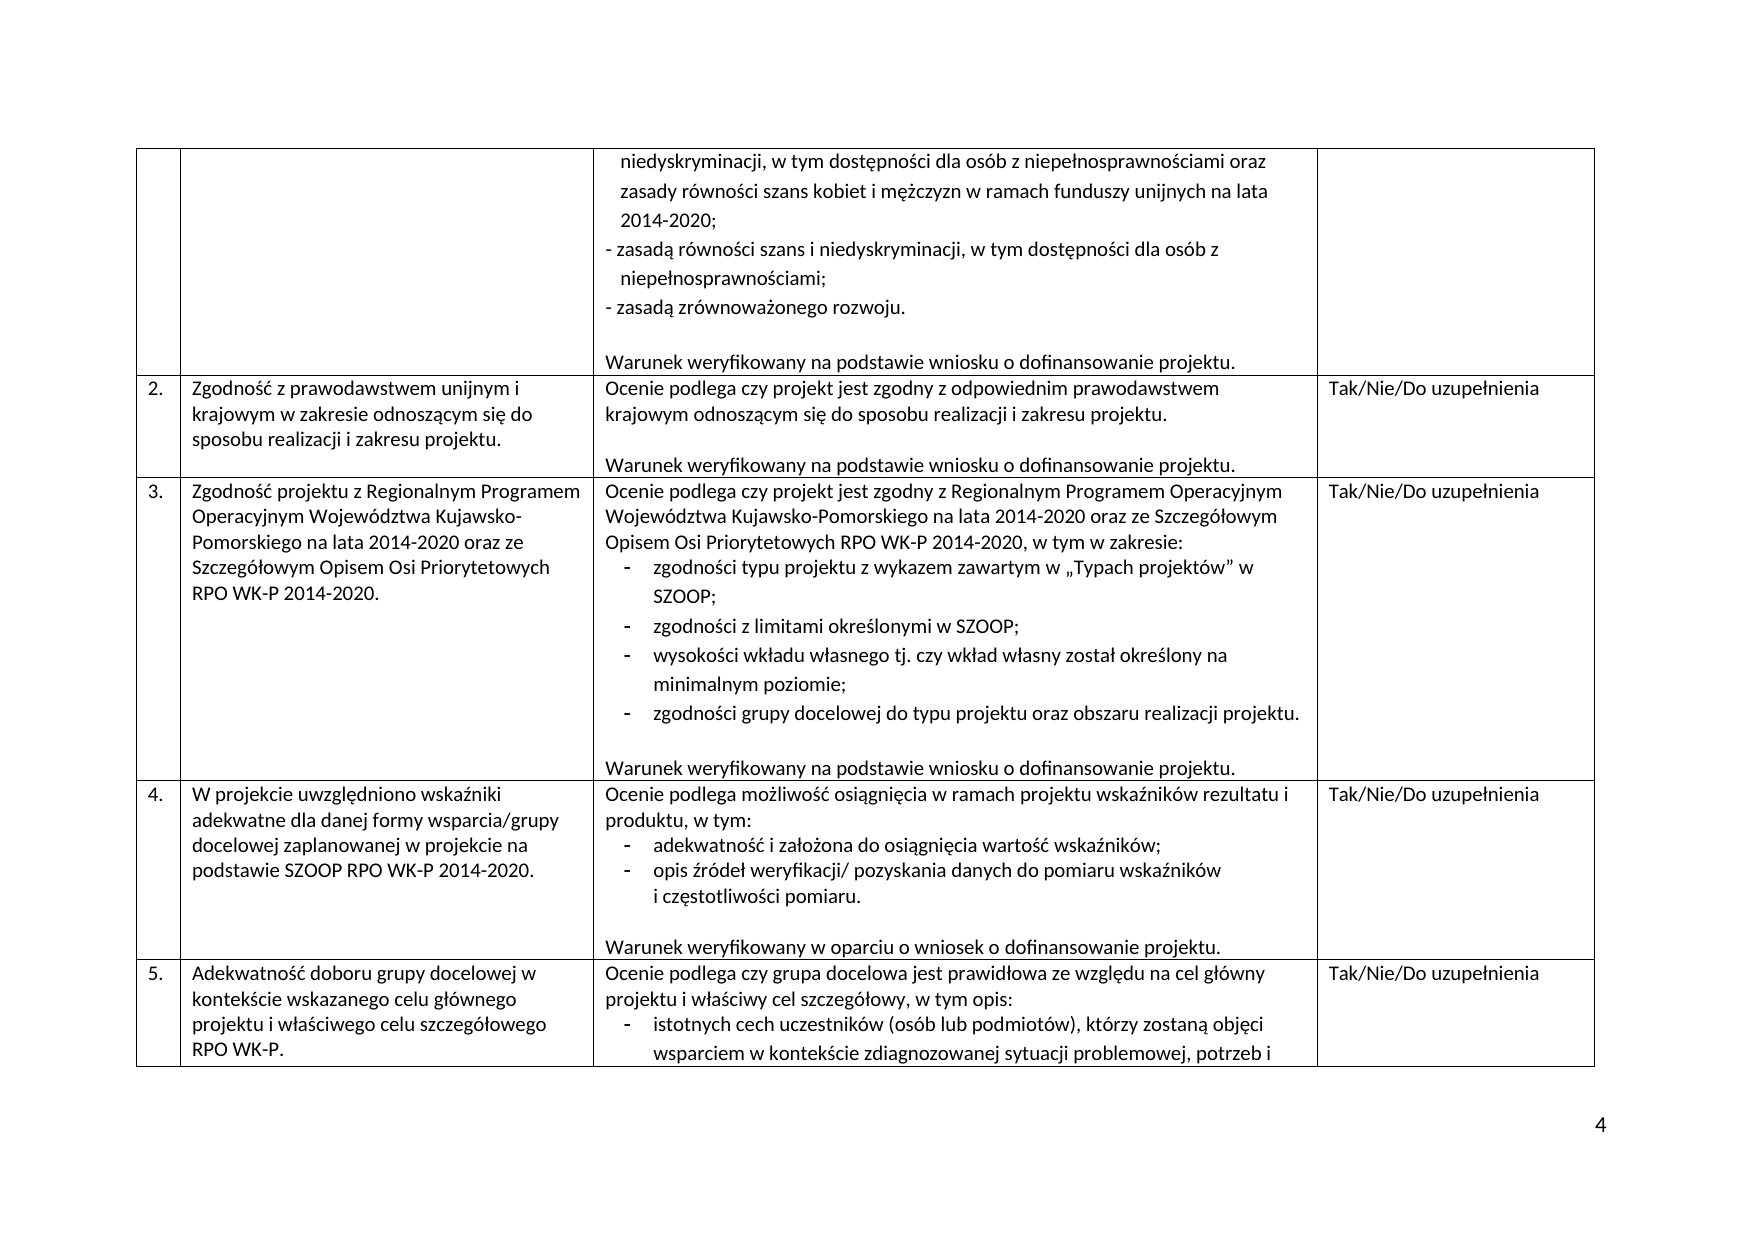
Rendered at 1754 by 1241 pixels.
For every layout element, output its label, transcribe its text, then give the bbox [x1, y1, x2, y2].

table_cell [137, 149, 180, 374]
table_cell Ocenie podlega czy projekt jest zgodny z odpowiednim prawodawstwem krajowym odnoszącym się do sposobu realizacji i zakresu projektu. Warunek weryfikowany na podstawie wniosku o dofinansowanie projektu. [594, 376, 1317, 477]
table_cell Zgodność z prawodawstwem unijnym i krajowym w zakresie odnoszącym się do sposobu realizacji i zakresu projektu. [181, 376, 593, 477]
table_cell W projekcie uwzględniono wskaźniki adekwatne dla danej formy wsparcia/grupy docelowej zaplanowanej w projekcie na podstawie SZOOP RPO WK-P 2014-2020. [181, 781, 593, 959]
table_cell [1318, 960, 1594, 1066]
table_cell Tak/Nie/Do uzupełnienia [1318, 478, 1594, 780]
table_cell Zgodność projektu z Regionalnym Programem Operacyjnym Województwa Kujawsko-Pomorskiego na lata 2014-2020 oraz ze Szczegółowym Opisem Osi Priorytetowych RPO WK-P 2014-2020. [181, 478, 593, 780]
table_cell [137, 781, 180, 959]
table_cell [137, 376, 180, 477]
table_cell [181, 149, 593, 374]
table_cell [1318, 149, 1594, 374]
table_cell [594, 149, 1317, 374]
table_cell Ocenie podlega możliwość osiągnięcia w ramach projektu wskaźników rezultatu i produktu, w tym: adekwatność i założona do osiągnięcia wartość wskaźników; opis źródeł weryfikacji/ pozyskania danych do pomiaru wskaźników i częstotliwości pomiaru. Warunek weryfikowany w oparciu o wniosek o dofinansowanie projektu. [594, 781, 1317, 959]
table_cell Tak/Nie/Do uzupełnienia [1318, 781, 1594, 959]
table_cell Ocenie podlega czy projekt jest zgodny z Regionalnym Programem Operacyjnym Województwa Kujawsko-Pomorskiego na lata 2014-2020 oraz ze Szczegółowym Opisem Osi Priorytetowych RPO WK-P 2014-2020, w tym w zakresie: zgodności typu projektu z wykazem zawartym w „Typach projektów” w SZOOP; zgodności z limitami określonymi w SZOOP; wysokości wkładu własnego tj. czy wkład własny został określony na minimalnym poziomie; zgodności grupy docelowej do typu projektu oraz obszaru realizacji projektu. Warunek weryfikowany na podstawie wniosku o dofinansowanie projektu. [594, 478, 1317, 780]
table_cell [137, 960, 180, 1066]
table_cell [137, 478, 180, 780]
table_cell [594, 960, 1317, 1066]
table_cell Tak/Nie/Do uzupełnienia [1318, 376, 1594, 477]
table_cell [181, 960, 593, 1066]
